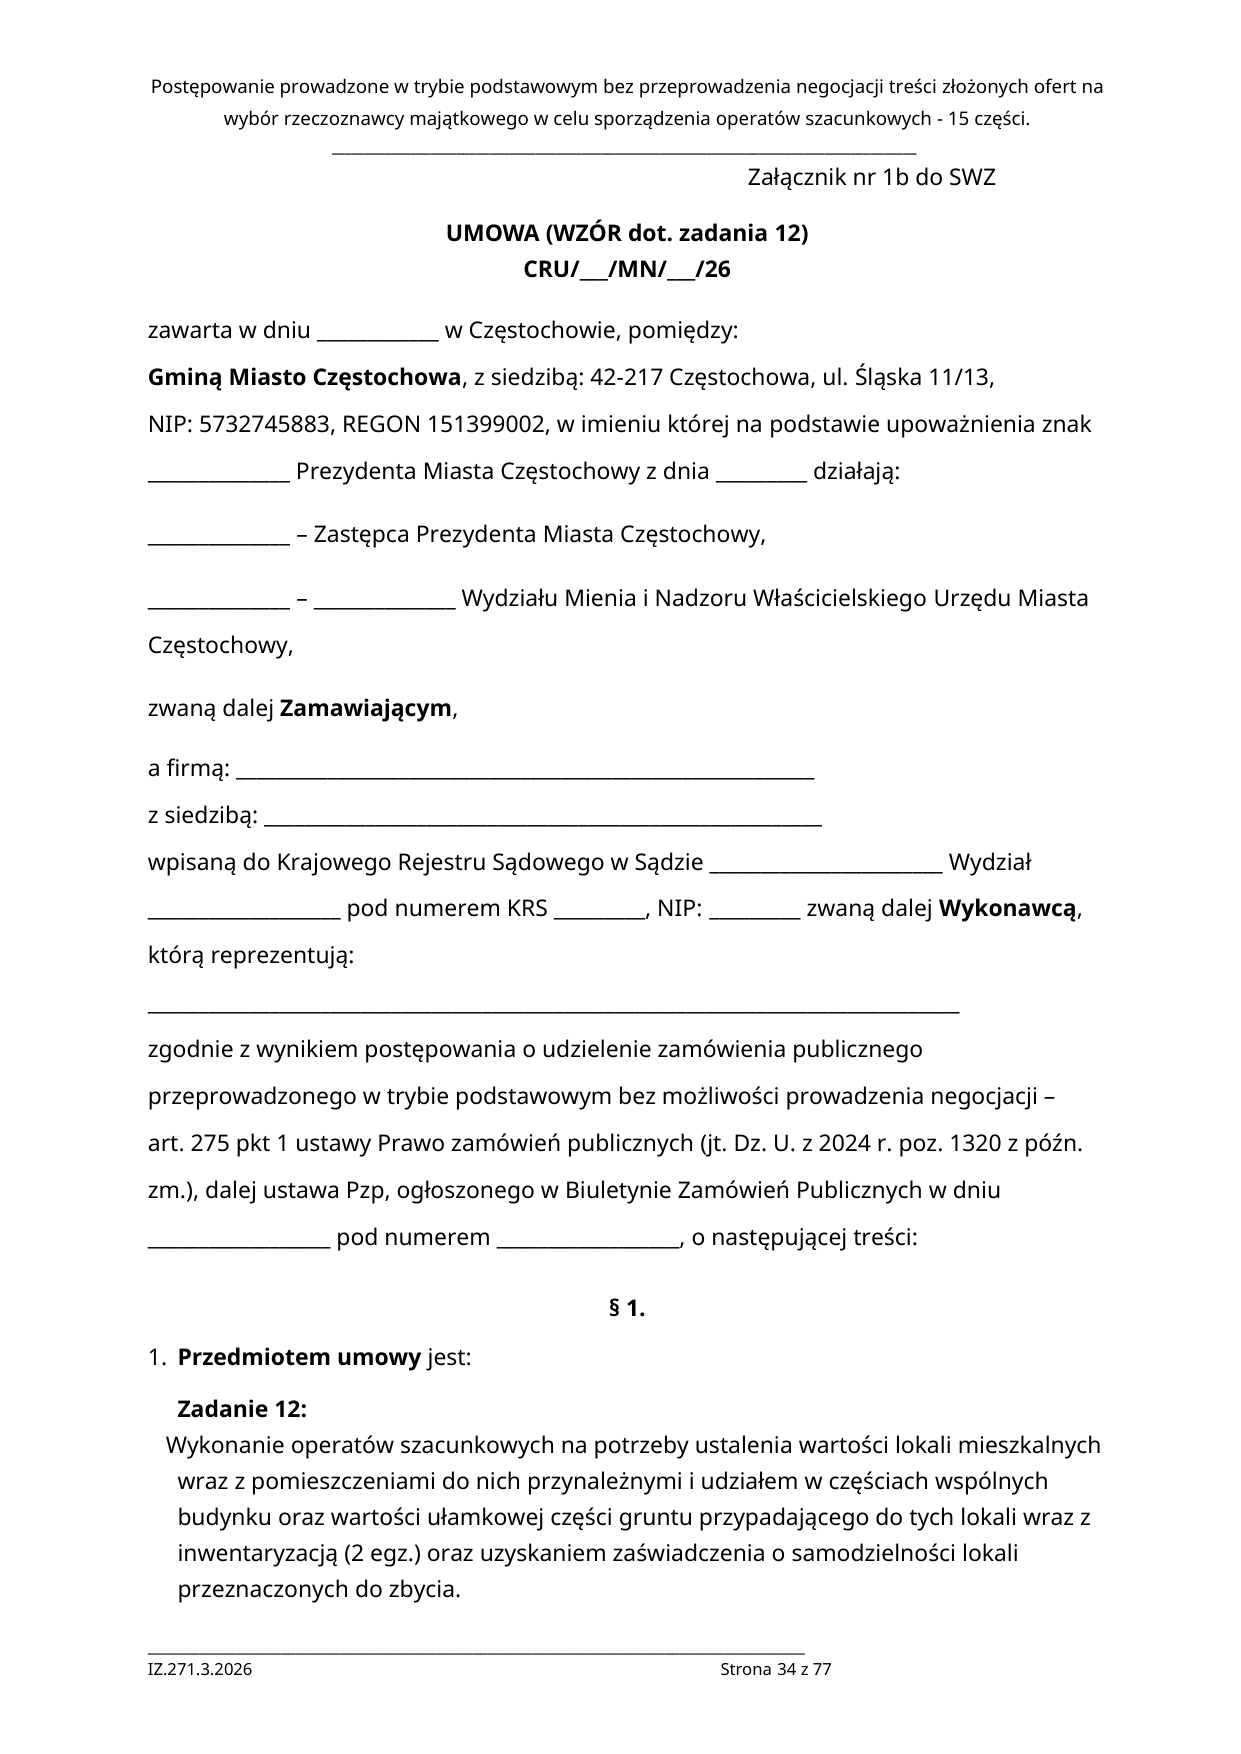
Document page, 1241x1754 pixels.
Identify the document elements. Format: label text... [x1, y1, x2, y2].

text a firmą: _________________________________________________________ [148, 752, 1106, 783]
text ______________ – ______________ Wydziału Mienia i Nadzoru Właścicielskiego Urzędu Miasta Częstochowy, [148, 582, 1106, 660]
text zwaną dalej Zamawiającym, [148, 692, 1106, 723]
text ______________ – Zastępca Prezydenta Miasta Częstochowy, [148, 518, 1106, 549]
text zawarta w dniu ____________ w Częstochowie, pomiędzy: [148, 314, 1106, 345]
subtitle UMOWA (WZÓR dot. zadania 12) [148, 217, 1106, 248]
text Zadanie 12: [177, 1393, 1106, 1424]
text wpisaną do Krajowego Rejestru Sądowego w Sądzie _______________________ Wydział ___________________ pod numerem KRS _________, NIP: _________ zwaną dalej Wykonawcą, którą reprezentują: [148, 845, 1106, 970]
text ________________________________________________________________________________ [148, 986, 1106, 1017]
text zgodnie z wynikiem postępowania o udzielenie zamówienia publicznego przeprowadzonego w trybie podstawowym bez możliwości prowadzenia negocjacji – art. 275 pkt 1 ustawy Prawo zamówień publicznych (jt. Dz. U. z 2024 r. poz. 1320 z późn. zm.), dalej ustawa Pzp, ogłoszonego w Biuletynie Zamówień Publicznych w dniu __________________ pod numerem __________________, o następującej treści: [148, 1033, 1106, 1252]
text Gminą Miasto Częstochowa, z siedzibą: 42-217 Częstochowa, ul. Śląska 11/13, NIP: 5732745883, REGON 151399002, w imieniu której na podstawie upoważnienia znak ______________ Prezydenta Miasta Częstochowy z dnia _________ działają: [148, 361, 1106, 486]
text § 1. [148, 1292, 1106, 1323]
text 1. Przedmiotem umowy jest: [148, 1341, 1106, 1372]
text Wykonanie operatów szacunkowych na potrzeby ustalenia wartości lokali mieszkalnych wraz z pomieszczeniami do nich przynależnymi i udziałem w częściach wspólnych budynku oraz wartości ułamkowej części gruntu przypadającego do tych lokali wraz z inwentaryzacją (2 egz.) oraz uzyskaniem zaświadczenia o samodzielności lokali przeznaczonych do zbycia. [148, 1429, 1106, 1604]
text Załącznik nr 1b do SWZ [148, 161, 1106, 192]
text z siedzibą: _______________________________________________________ [148, 798, 1106, 830]
text CRU/___/MN/___/26 [148, 253, 1106, 284]
